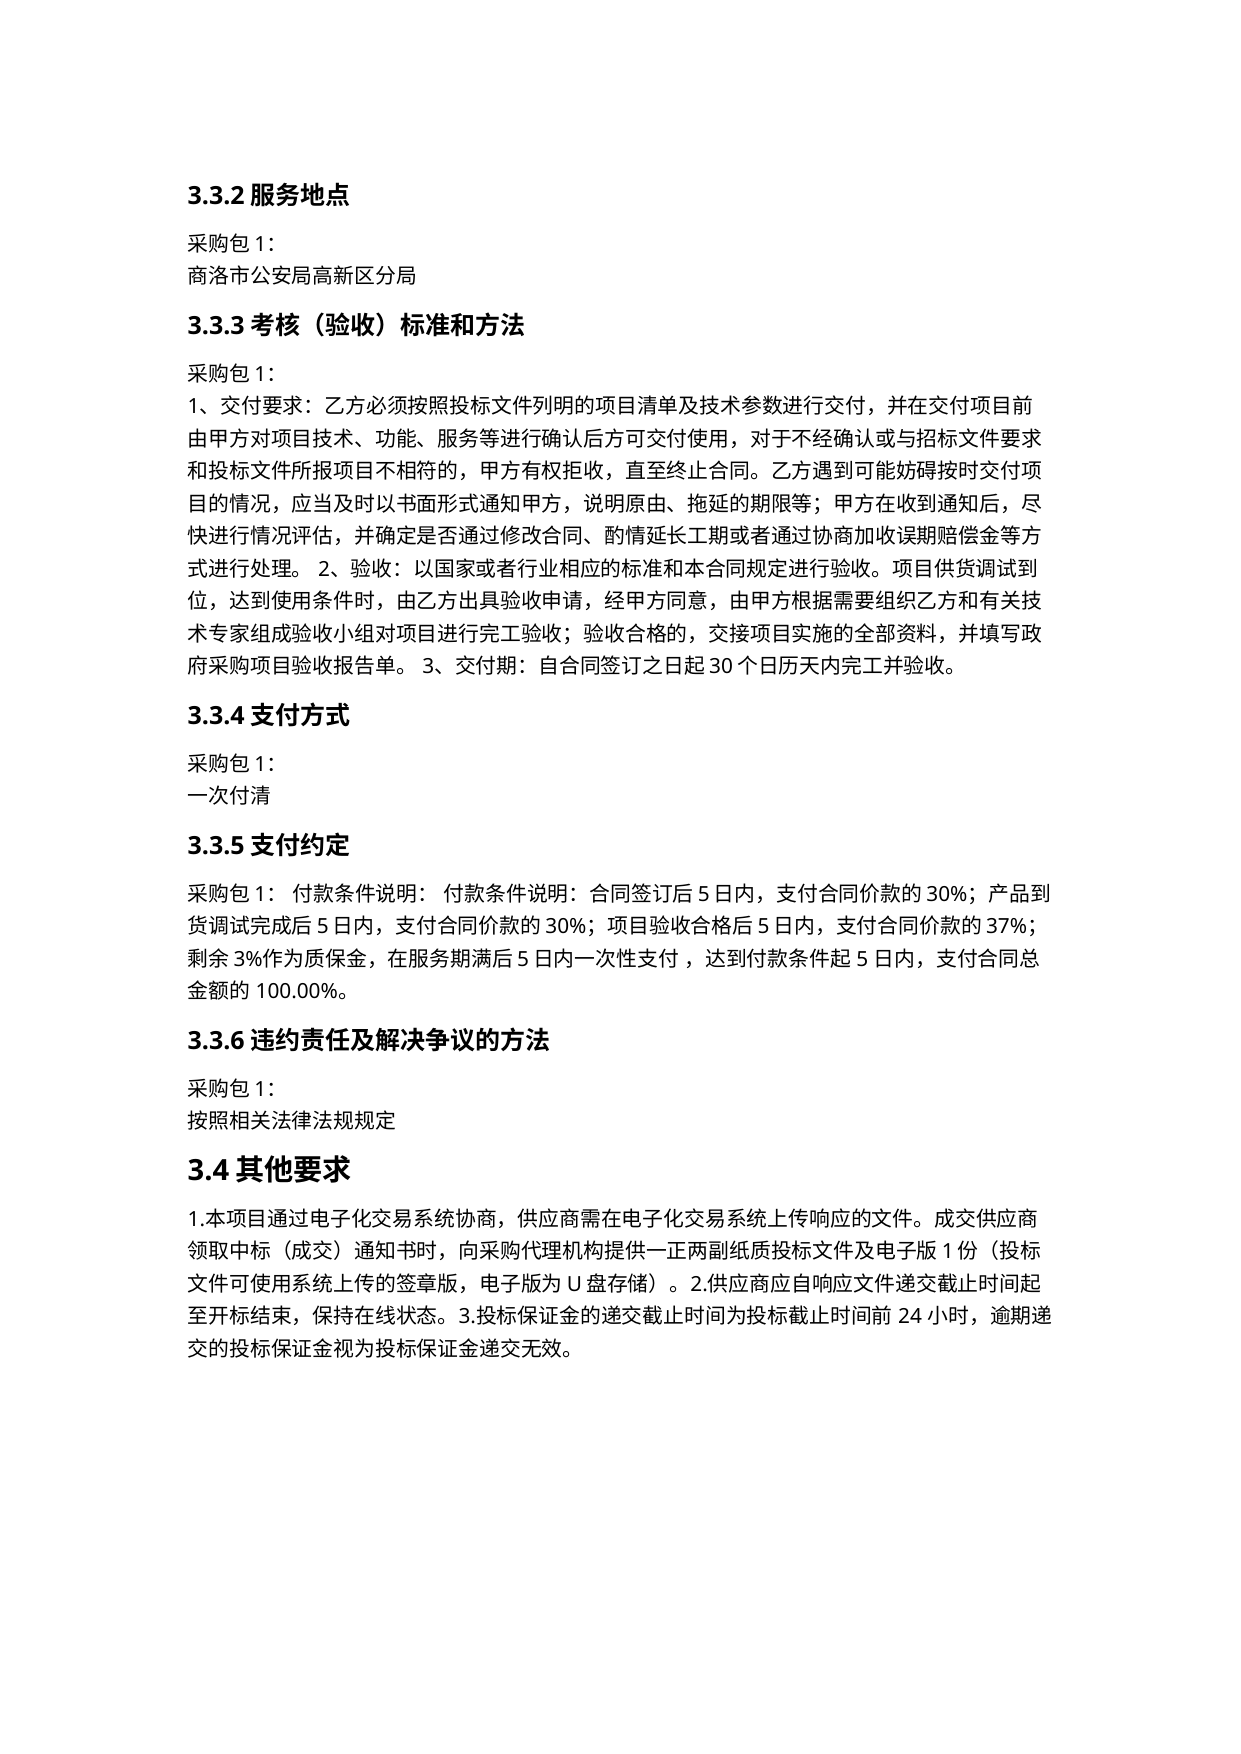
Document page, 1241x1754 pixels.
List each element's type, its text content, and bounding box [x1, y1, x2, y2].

text 3.3.6违约责任及解决争议的方法 [187, 1007, 1053, 1072]
text 3.3.3考核（验收）标准和方法 [187, 292, 1053, 357]
text 3.3.2服务地点 [187, 162, 1053, 227]
text 按照相关法律法规规定 [187, 1104, 1053, 1137]
text 3.4其他要求 [187, 1137, 1053, 1202]
text 采购包1： 付款条件说明： 付款条件说明：合同签订后5日内，支付合同价款的30%；产品到货调试完成后5日内，支付合同价款的30%；项目验收合格后5日内，支付合同价款的37%；剩余3%作为质保金，在服务期满后5日内一次性支付 ，达到付款条件起 5 日内，支付合同总金额的 100.00%。 [187, 877, 1053, 1007]
text 采购包1： [187, 1072, 1053, 1104]
text 3.3.4支付方式 [187, 682, 1053, 747]
text 采购包1： [187, 747, 1053, 779]
text 采购包1： [187, 357, 1053, 389]
text 1、交付要求：乙方必须按照投标文件列明的项目清单及技术参数进行交付，并在交付项目前由甲方对项目技术、功能、服务等进行确认后方可交付使用，对于不经确认或与招标文件要求和投标文件所报项目不相符的，甲方有权拒收，直至终止合同。乙方遇到可能妨碍按时交付项目的情况，应当及时以书面形式通知甲方，说明原由、拖延的期限等；甲方在收到通知后，尽快进行情况评估，并确定是否通过修改合同、酌情延长工期或者通过协商加收误期赔偿金等方式进行处理。 2、验收：以国家或者行业相应的标准和本合同规定进行验收。项目供货调试到位，达到使用条件时，由乙方出具验收申请，经甲方同意，由甲方根据需要组织乙方和有关技术专家组成验收小组对项目进行完工验收；验收合格的，交接项目实施的全部资料，并填写政府采购项目验收报告单。 3、交付期：自合同签订之日起30个日历天内完工并验收。 [187, 389, 1053, 682]
text 1.本项目通过电子化交易系统协商，供应商需在电子化交易系统上传响应的文件。成交供应商领取中标（成交）通知书时，向采购代理机构提供一正两副纸质投标文件及电子版1份（投标文件可使用系统上传的签章版，电子版为U盘存储）。2.供应商应自响应文件递交截止时间起至开标结束，保持在线状态。3.投标保证金的递交截止时间为投标截止时间前 24 小时，逾期递交的投标保证金视为投标保证金递交无效。 [187, 1202, 1053, 1364]
text 3.3.5支付约定 [187, 812, 1053, 877]
text 一次付清 [187, 779, 1053, 812]
text 采购包1： [187, 227, 1053, 259]
text 商洛市公安局高新区分局 [187, 259, 1053, 292]
